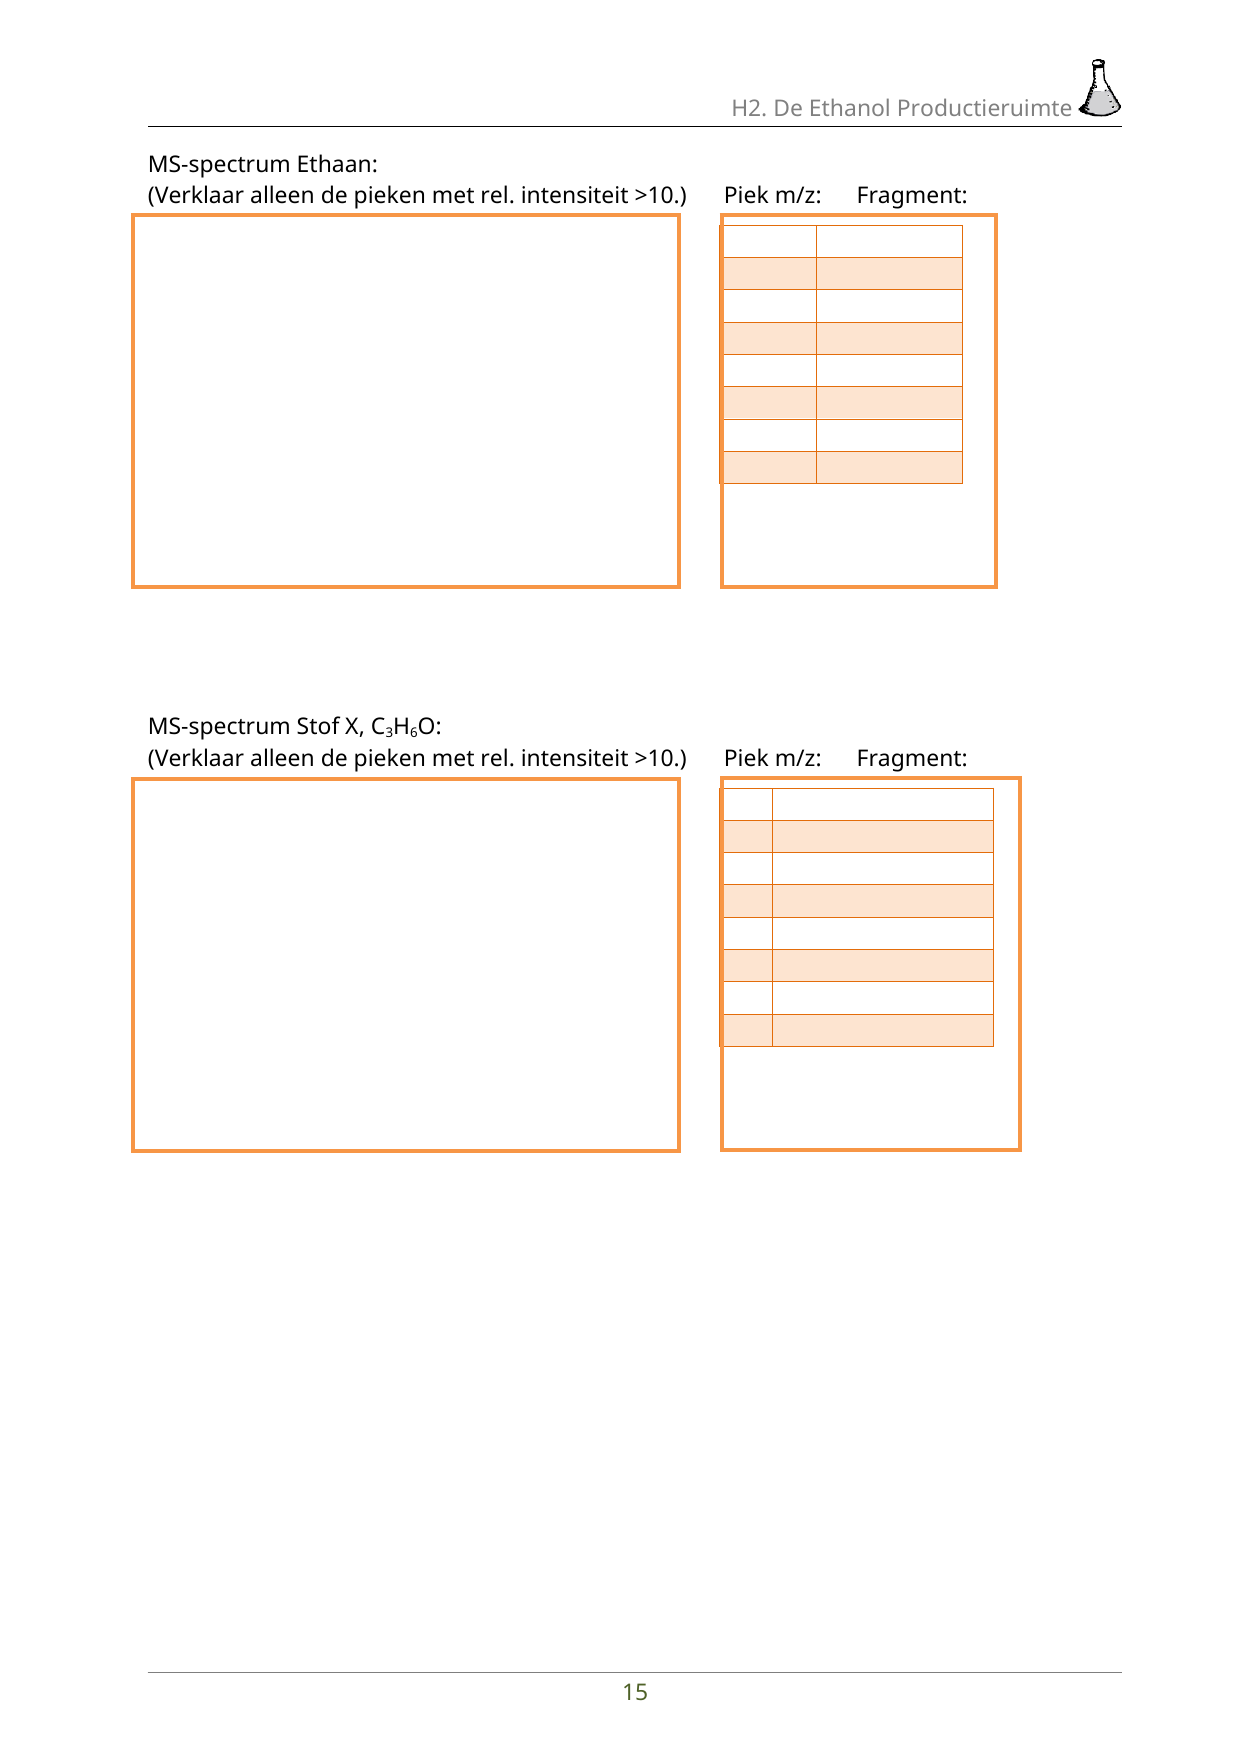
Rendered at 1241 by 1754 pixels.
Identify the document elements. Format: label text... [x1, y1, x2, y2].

text (Verklaar alleen de pieken met rel. intensiteit >10.) Piek m/z: Fragment: [148, 179, 1122, 210]
picture [1078, 59, 1123, 117]
text MS-spectrum Stof X, C3H6O: [148, 710, 1122, 741]
text MS-spectrum Ethaan: [148, 148, 1122, 179]
text (Verklaar alleen de pieken met rel. intensiteit >10.) Piek m/z: Fragment: [148, 741, 1122, 773]
